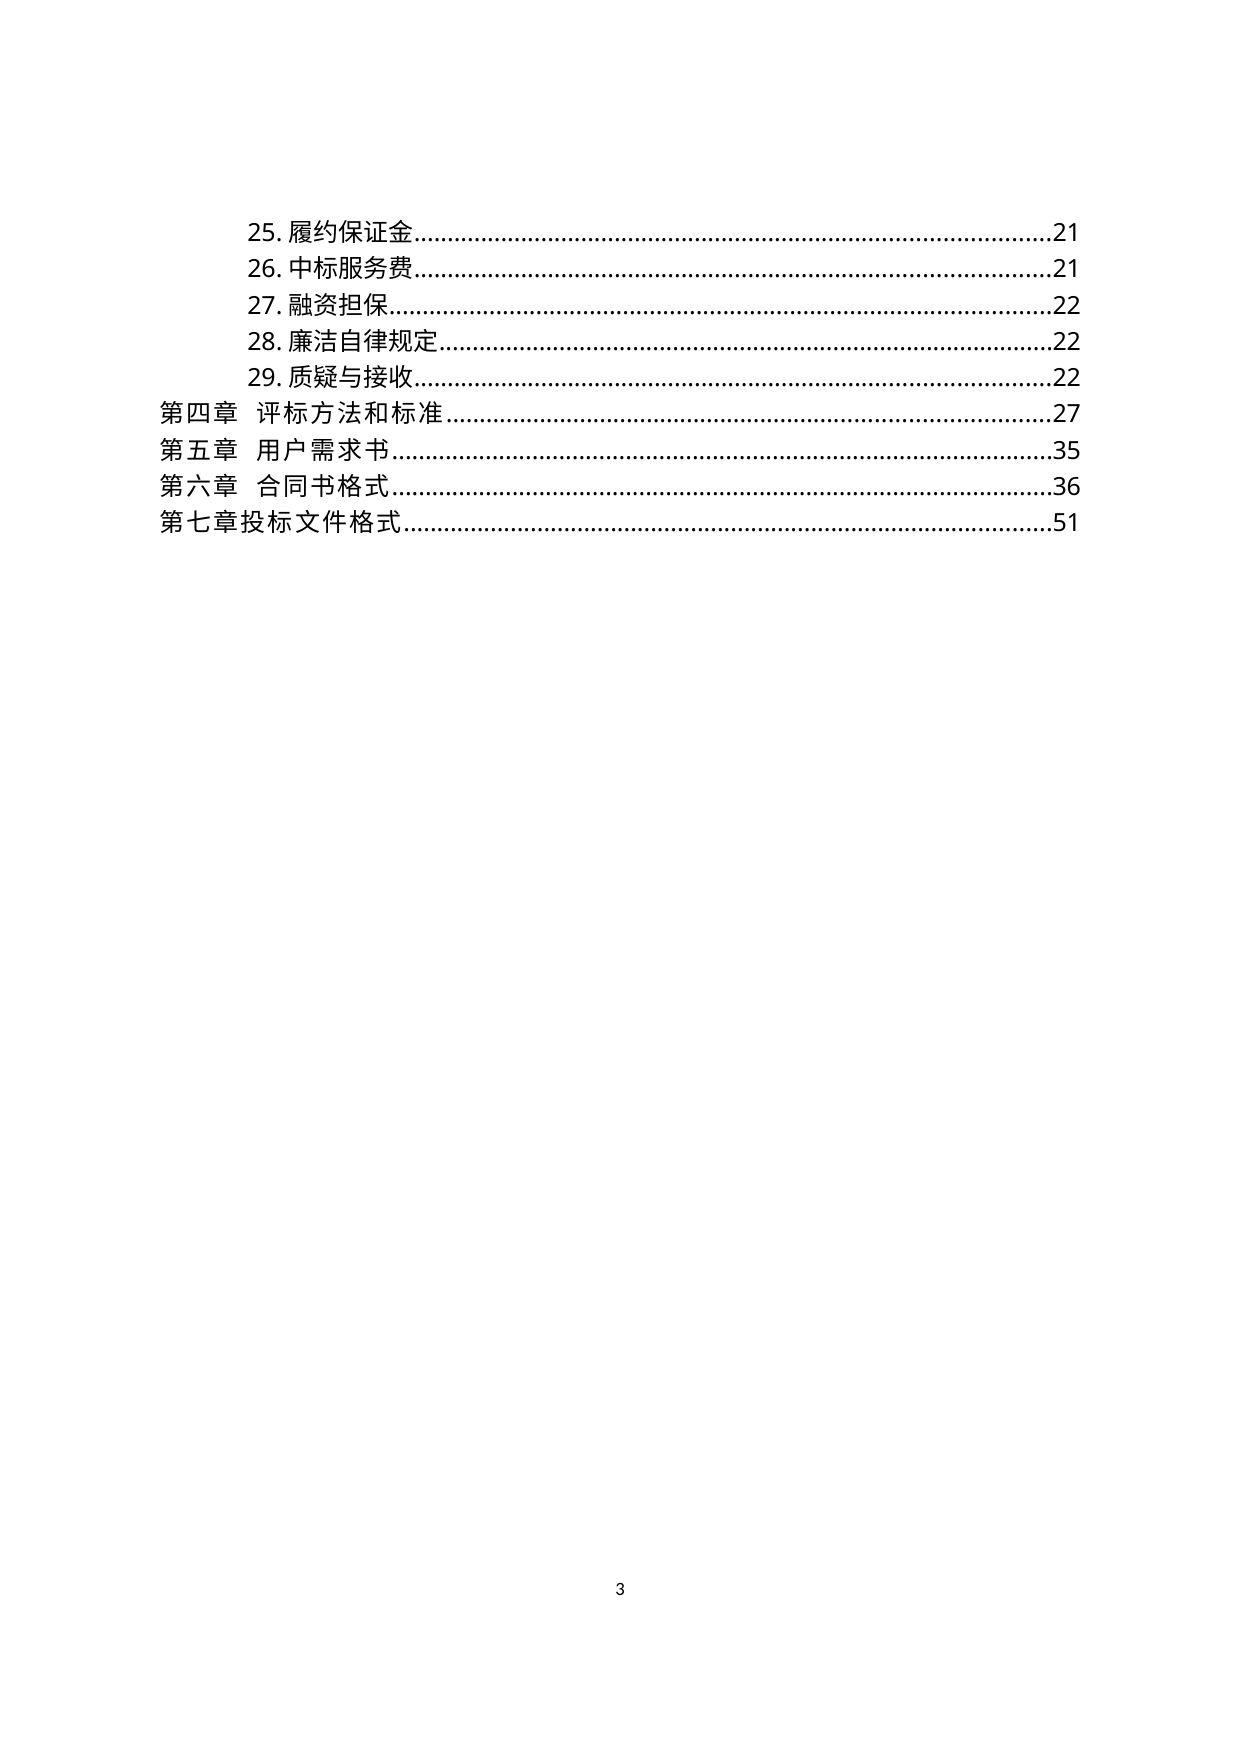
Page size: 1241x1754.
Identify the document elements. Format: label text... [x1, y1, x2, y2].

text 28. 廉洁自律规定 22 [247, 321, 1081, 358]
text 29. 质疑与接收 22 [247, 358, 1081, 394]
text 第四章 评标方法和标准 27 [159, 394, 1081, 430]
text 第七章投标文件格式 51 [159, 503, 1081, 539]
text 25. 履约保证金 21 [247, 213, 1081, 249]
text 第五章 用户需求书 35 [159, 430, 1081, 466]
text 第六章 合同书格式 36 [159, 466, 1081, 503]
text 26. 中标服务费 21 [247, 249, 1081, 285]
text 27. 融资担保 22 [247, 285, 1081, 321]
